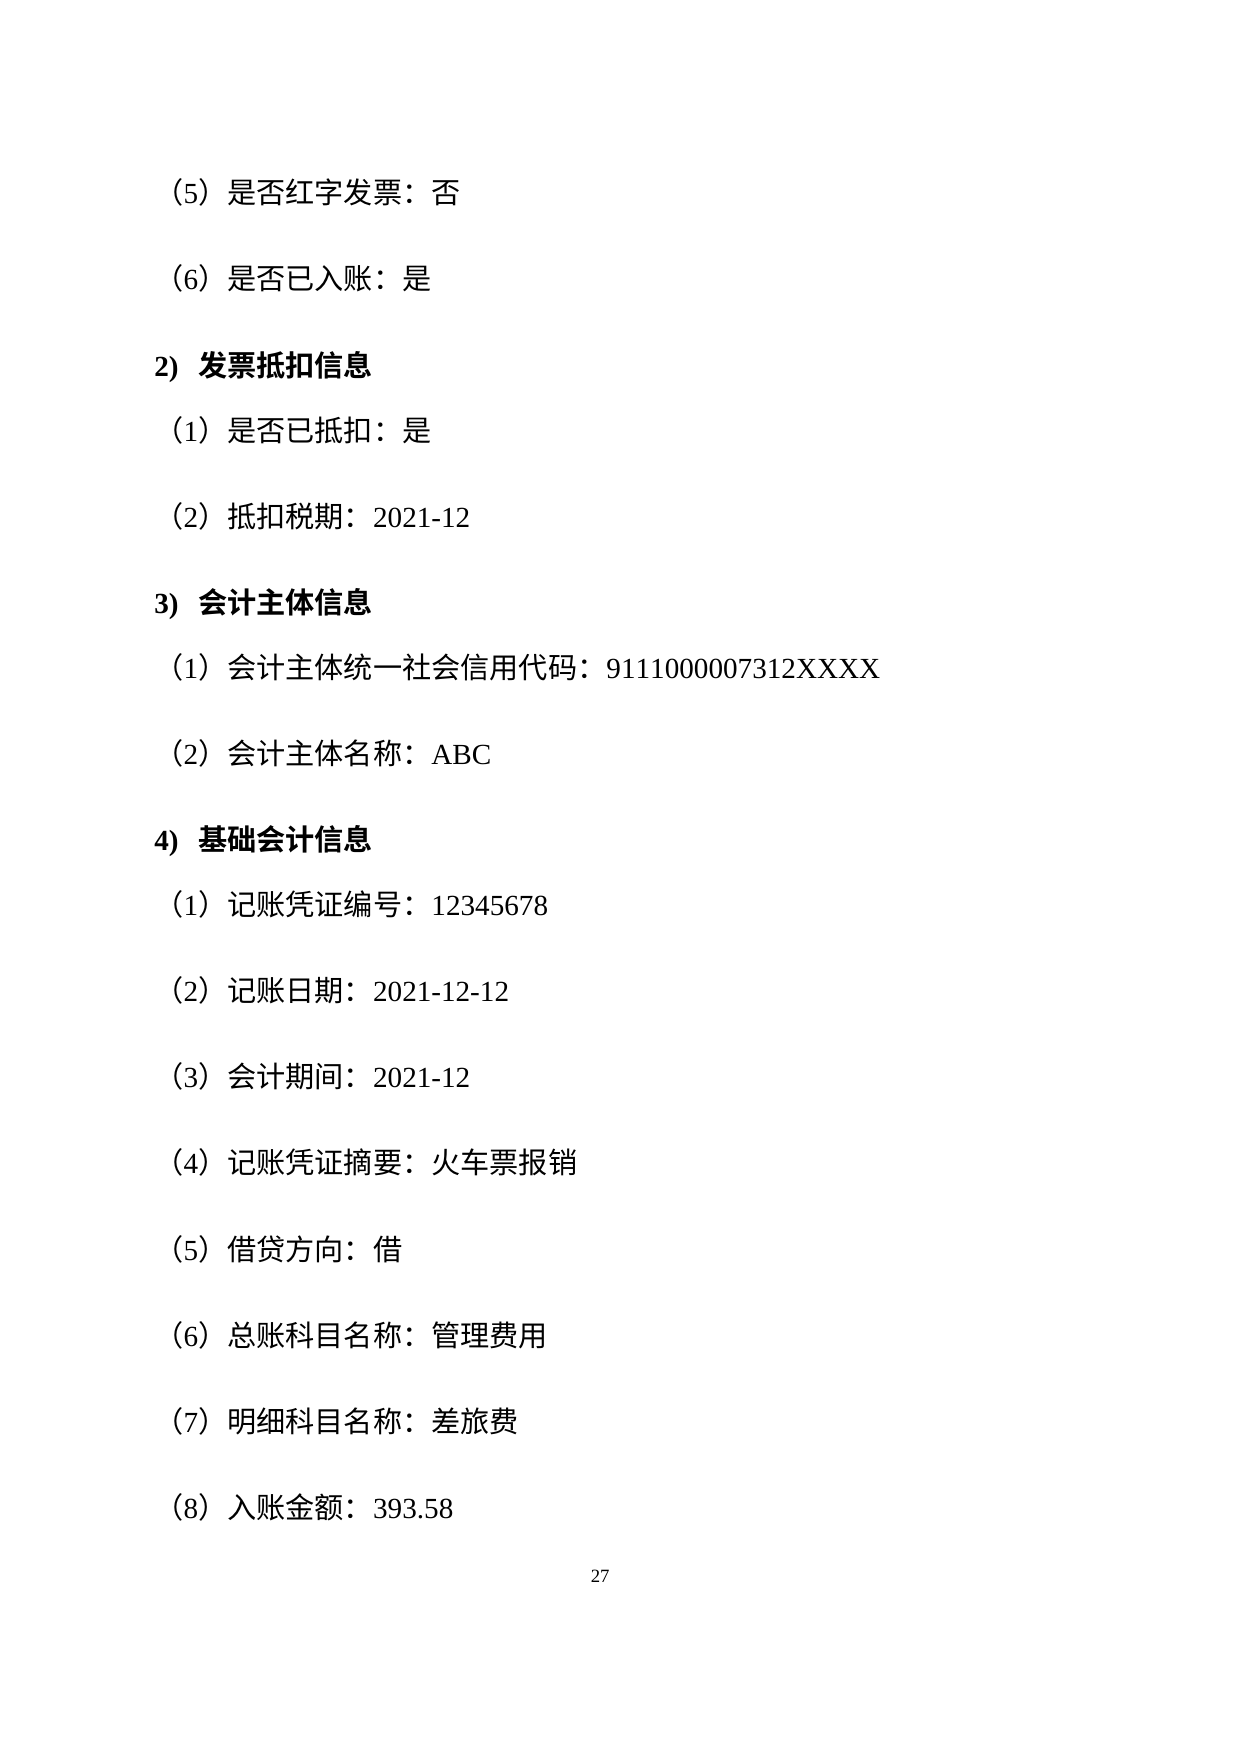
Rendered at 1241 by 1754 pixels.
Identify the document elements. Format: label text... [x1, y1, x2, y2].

list 会计主体信息 [154, 568, 1104, 633]
text （2）会计主体名称：ABC [96, 719, 1104, 784]
text （6）总账科目名称：管理费用 [96, 1301, 1104, 1366]
text （2）记账日期：2021-12-12 [96, 956, 1104, 1021]
text （3）会计期间：2021-12 [96, 1043, 1104, 1108]
text （1）是否已抵扣：是 [96, 396, 1104, 461]
text （7）明细科目名称：差旅费 [96, 1387, 1104, 1452]
text （8）入账金额：393.58 [96, 1473, 1104, 1538]
list 基础会计信息 [154, 805, 1104, 870]
text （4）记账凭证摘要：火车票报销 [96, 1129, 1104, 1194]
text （1）记账凭证编号：12345678 [96, 870, 1104, 935]
text （6）是否已入账：是 [96, 244, 1104, 309]
text （2）抵扣税期：2021-12 [96, 482, 1104, 547]
text （5）借贷方向：借 [96, 1215, 1104, 1280]
text （5）是否红字发票：否 [96, 158, 1104, 223]
list 发票抵扣信息 [154, 331, 1104, 396]
text （1）会计主体统一社会信用代码：9111000007312XXXX [96, 633, 1104, 698]
